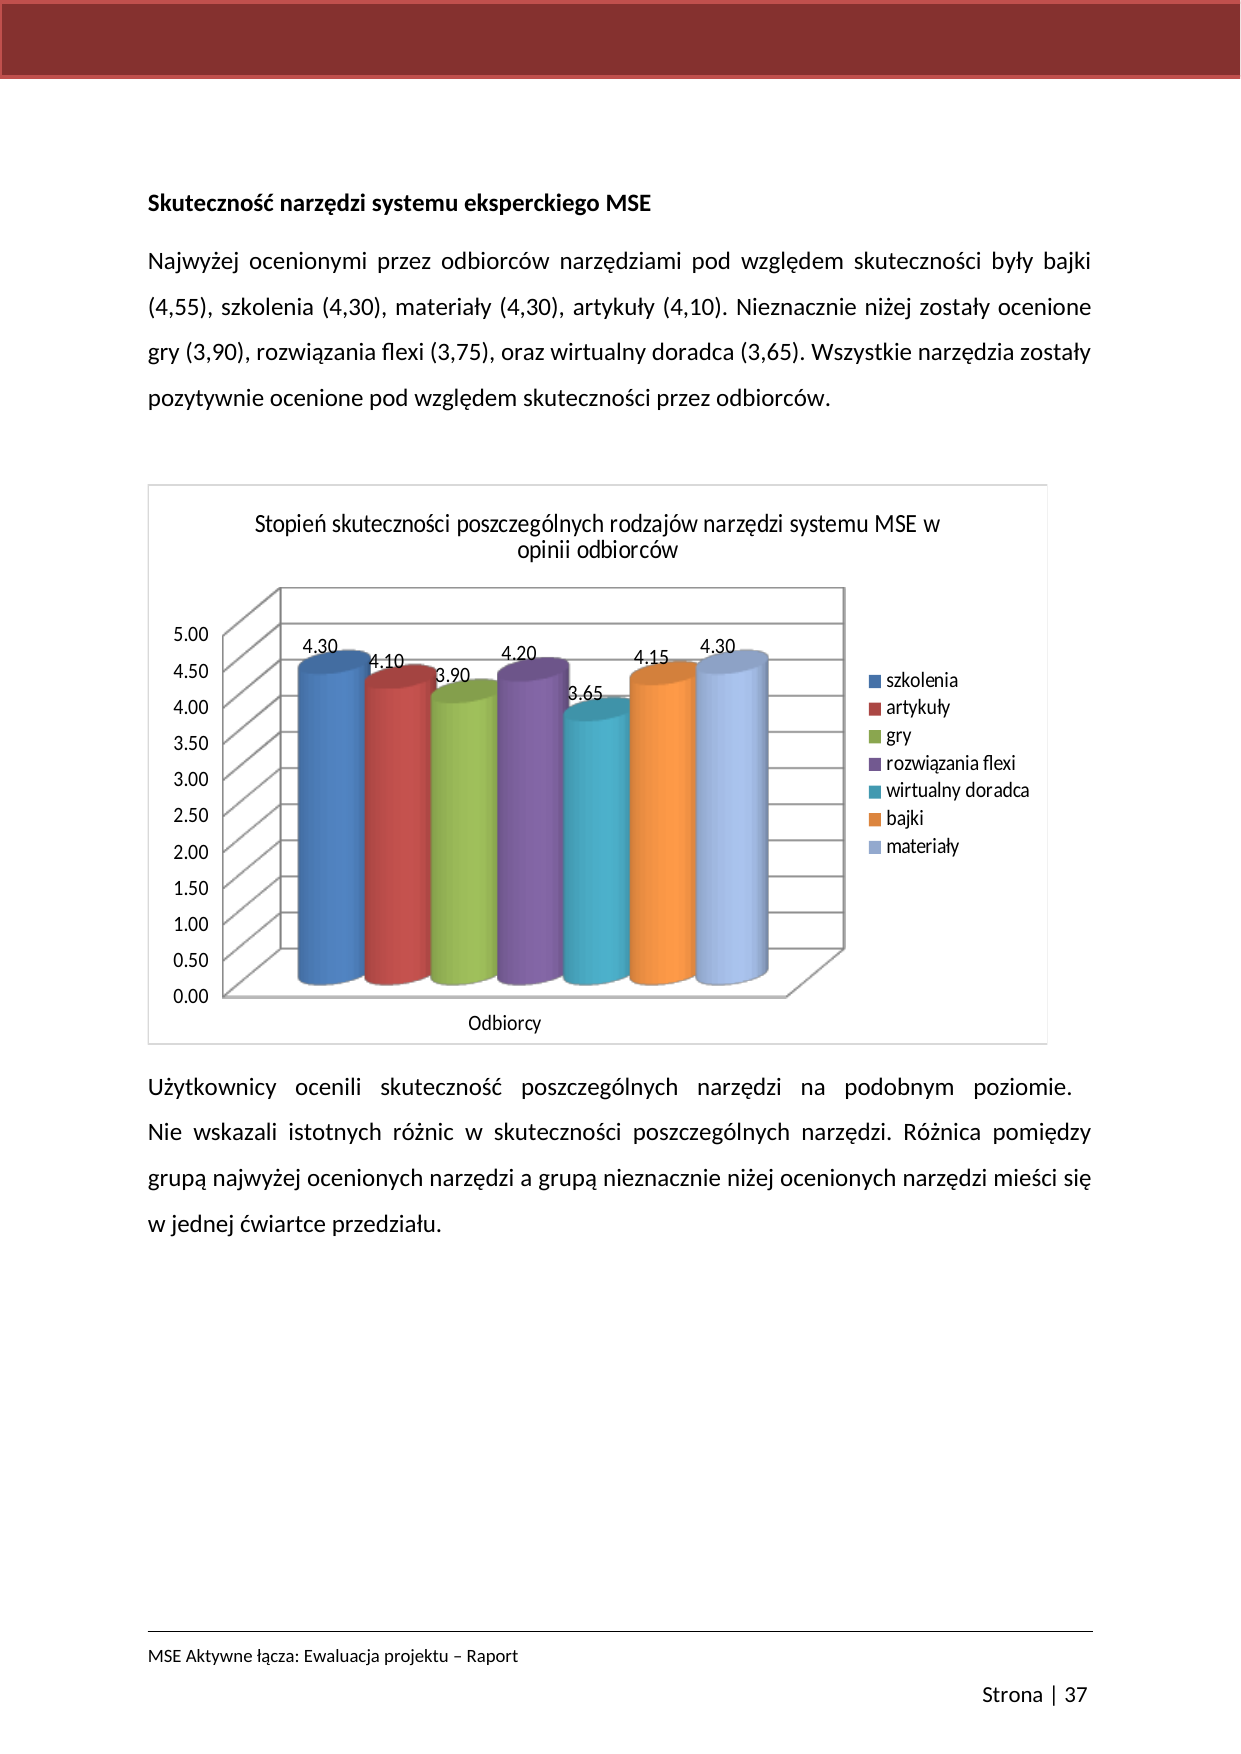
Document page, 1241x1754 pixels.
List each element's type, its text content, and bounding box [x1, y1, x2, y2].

text Użytkownicy ocenili skuteczność poszczególnych narzędzi na podobnym poziomie. Nie wskazali istotnych różnic w skuteczności poszczególnych narzędzi. Różnica pomiędzy grupą najwyżej ocenionych narzędzi a grupą nieznacznie niżej ocenionych narzędzi mieści się w jednej ćwiartce przedziału. [148, 1071, 1093, 1238]
text Najwyżej ocenionymi przez odbiorców narzędziami pod względem skuteczności były bajki (4,55), szkolenia (4,30), materiały (4,30), artykuły (4,10). Nieznacznie niżej zostały ocenione gry (3,90), rozwiązania flexi (3,75), oraz wirtualny doradca (3,65). Wszystkie narzędzia zostały pozytywnie ocenione pod względem skuteczności przez odbiorców. [148, 245, 1093, 413]
text Skuteczność narzędzi systemu eksperckiego MSE [148, 187, 1093, 217]
